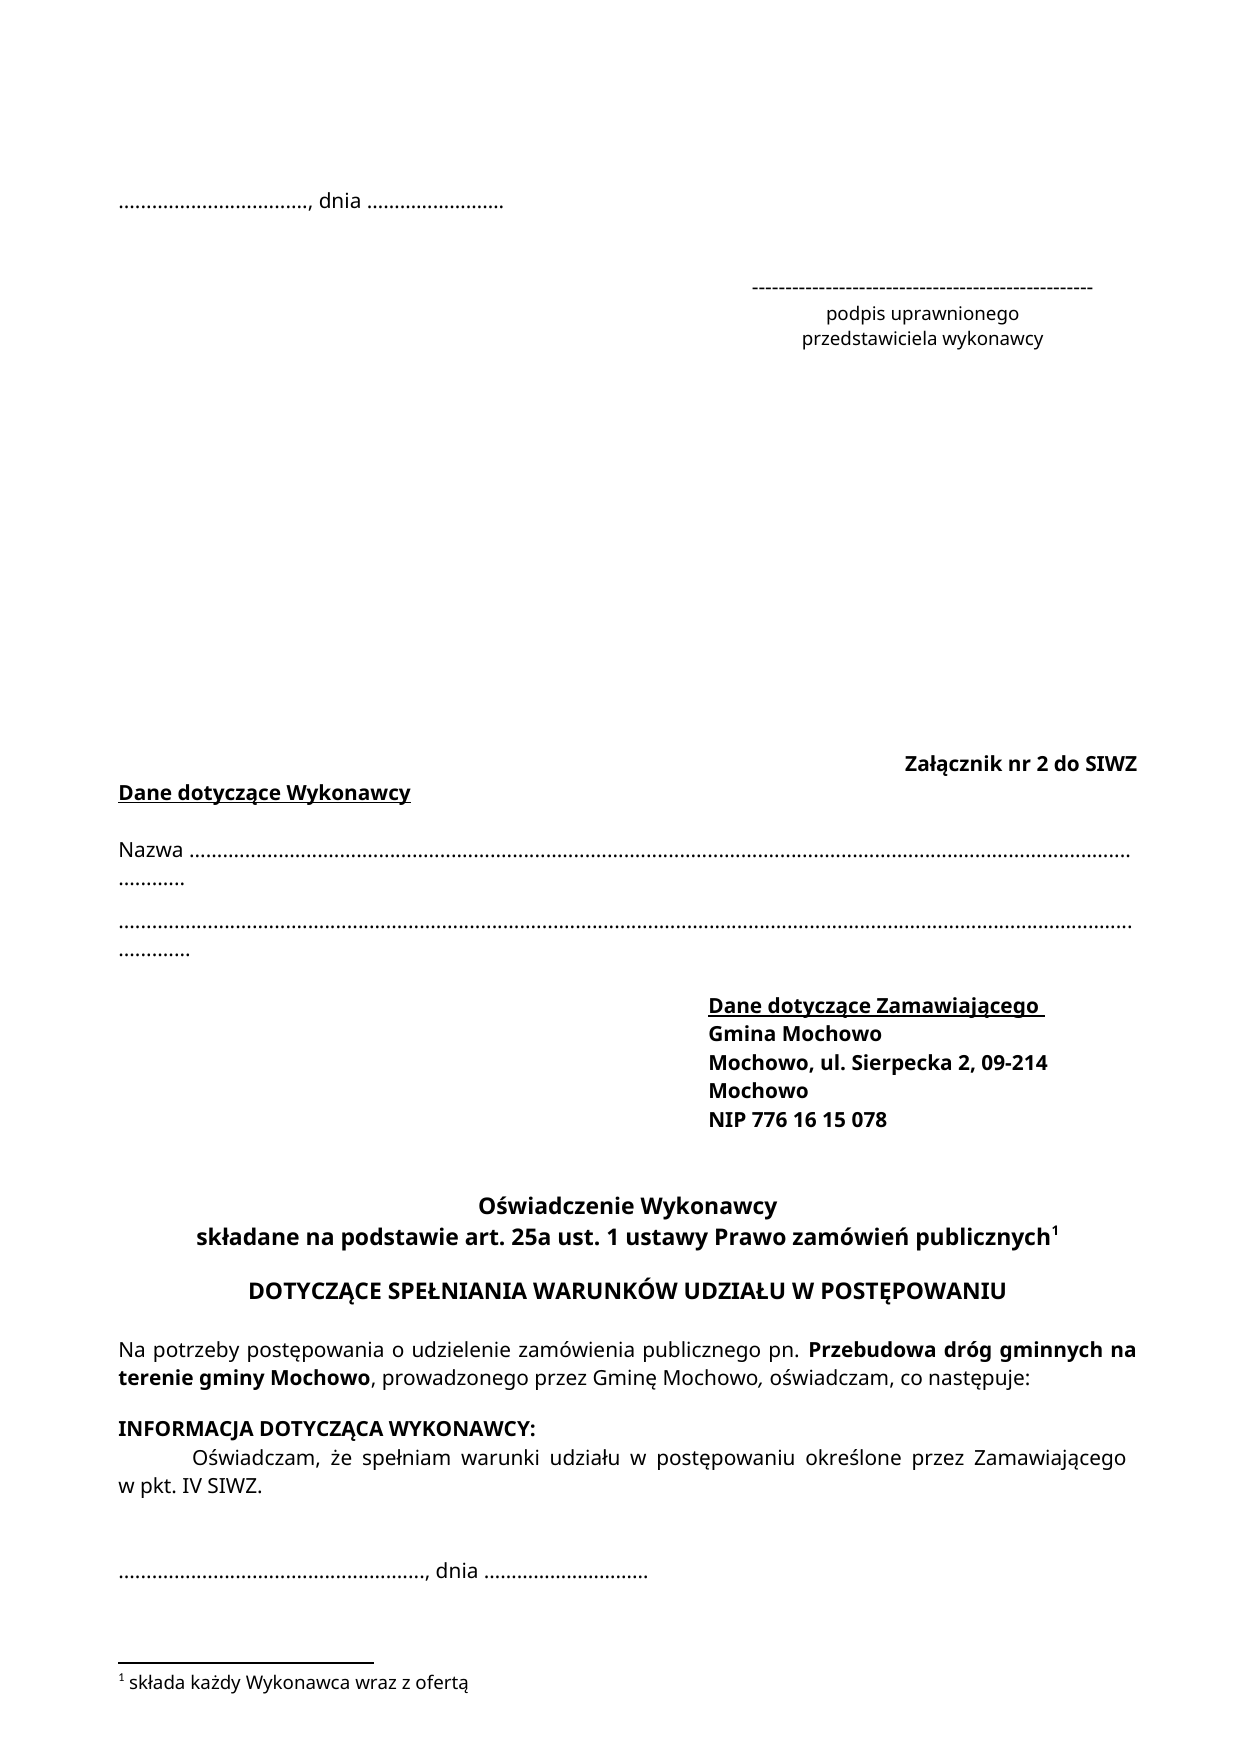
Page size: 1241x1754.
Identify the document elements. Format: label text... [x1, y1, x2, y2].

text .................................., dnia ……………………. [118, 186, 1137, 215]
text Mochowo, ul. Sierpecka 2, 09-214 Mochowo [708, 1048, 1137, 1105]
text przedstawiciela wykonawcy [708, 326, 1137, 351]
text Załącznik nr 2 do SIWZ [118, 749, 1137, 778]
text ......................................................., dnia ………………………… [118, 1557, 1137, 1585]
text podpis uprawnionego [708, 300, 1137, 326]
text INFORMACJA DOTYCZĄCA WYKONAWCY: [118, 1414, 1137, 1443]
subtitle NIP 776 16 15 078 [708, 1105, 1137, 1133]
text --------------------------------------------------- [708, 272, 1137, 300]
text Dane dotyczące Zamawiającego [708, 991, 1137, 1019]
text Oświadczam, że spełniam warunki udziału w postępowaniu określone przez Zamawiającego w pkt. IV SIWZ. [118, 1443, 1137, 1500]
text Na potrzeby postępowania o udzielenie zamówienia publicznego pn. Przebudowa dróg gminnych na terenie gminy Mochowo, prowadzonego przez Gminę Mochowo, oświadczam, co następuje: [118, 1335, 1137, 1392]
text Dane dotyczące Wykonawcy [118, 778, 1137, 806]
text Oświadczenie Wykonawcy [118, 1190, 1137, 1221]
text ................................................................................................................................................................................................... [118, 906, 1137, 963]
text składane na podstawie art. 25a ust. 1 ustawy Prawo zamówień publicznych [118, 1221, 1137, 1252]
subtitle Gmina Mochowo [708, 1019, 1137, 1048]
text Nazwa ..................................................................................................................................................................................... [118, 835, 1137, 892]
text DOTYCZĄCE SPEŁNIANIA WARUNKÓW UDZIAŁU W POSTĘPOWANIU [118, 1275, 1137, 1306]
